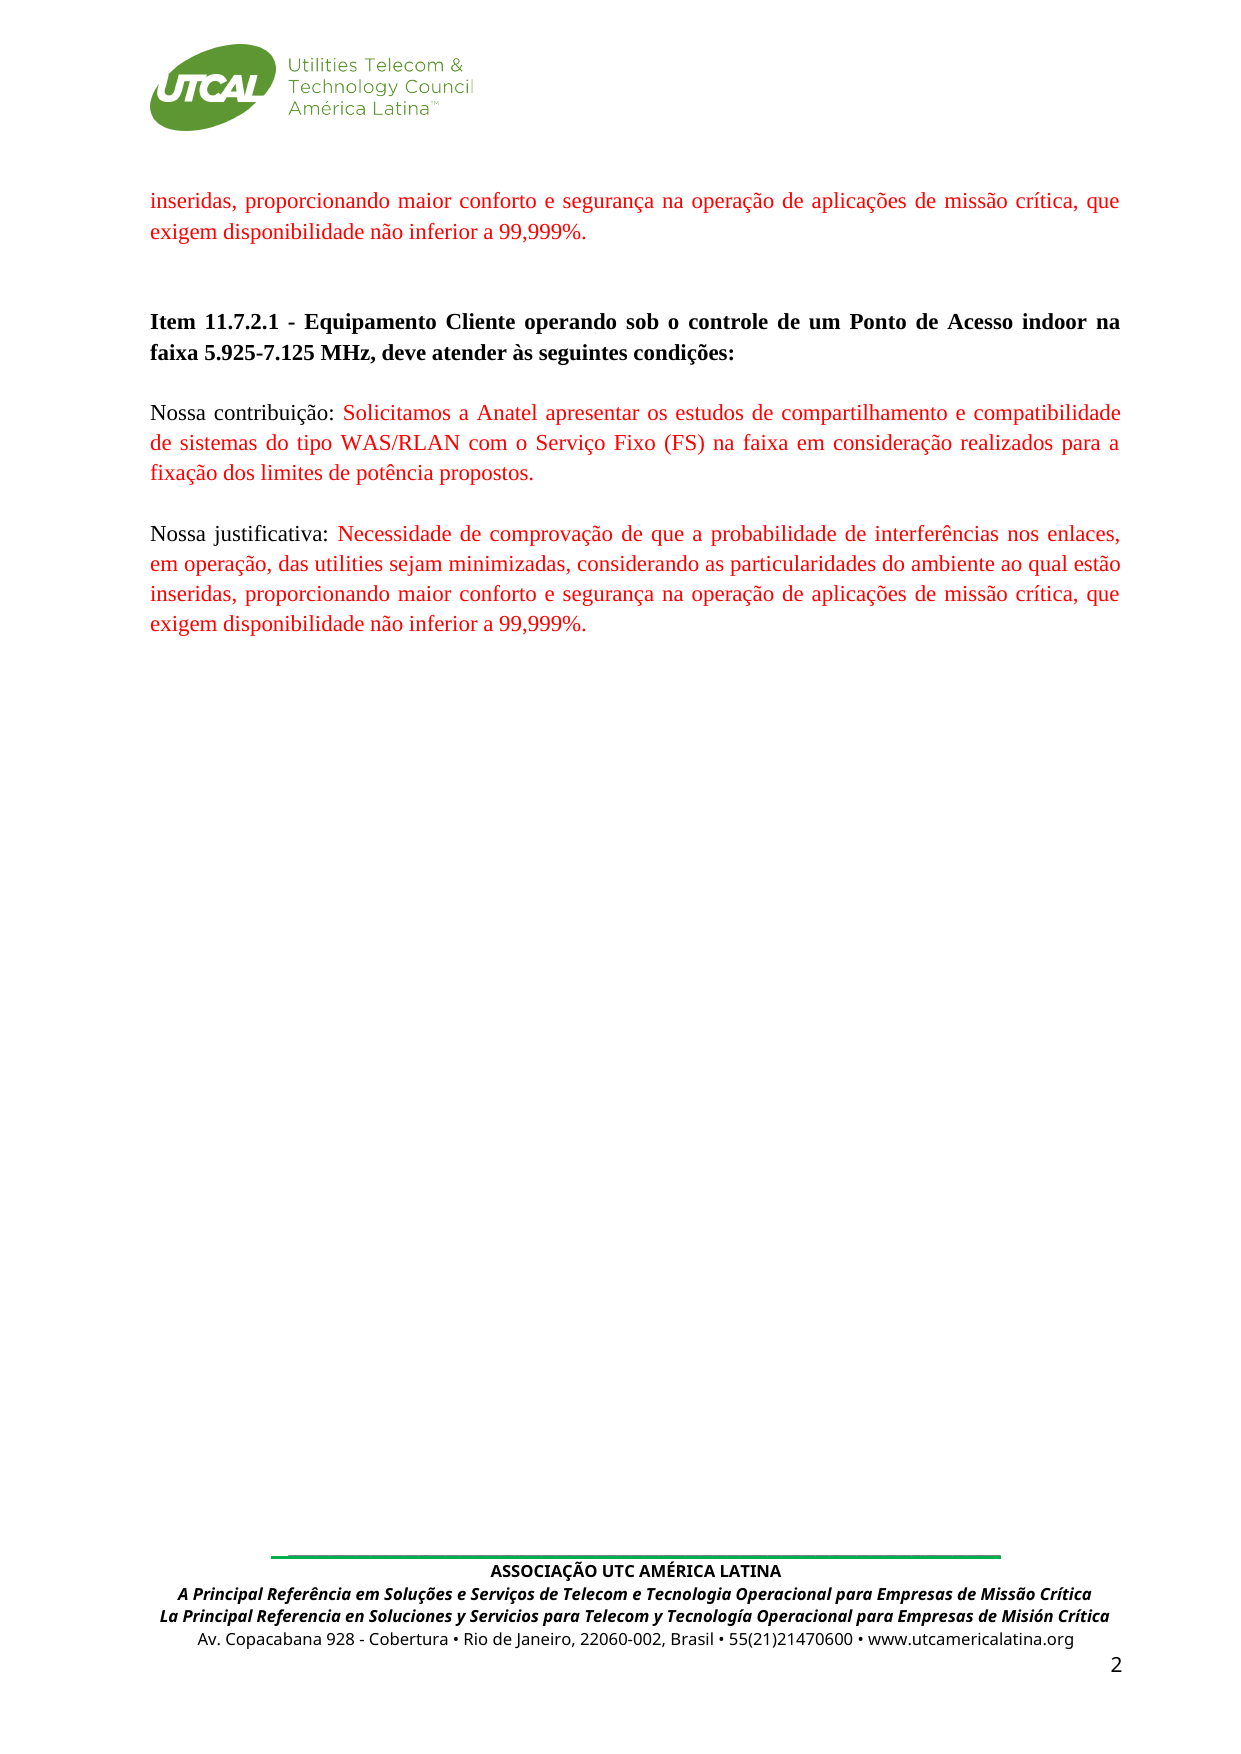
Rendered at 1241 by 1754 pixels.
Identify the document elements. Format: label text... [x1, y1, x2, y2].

picture [150, 44, 473, 131]
text Item 11.7.2.1 - Equipamento Cliente operando sob o controle de um Ponto de Acesso indoor na faixa 5.925-7.125 MHz, deve atender às seguintes condições: [150, 308, 1122, 365]
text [150, 187, 1122, 244]
